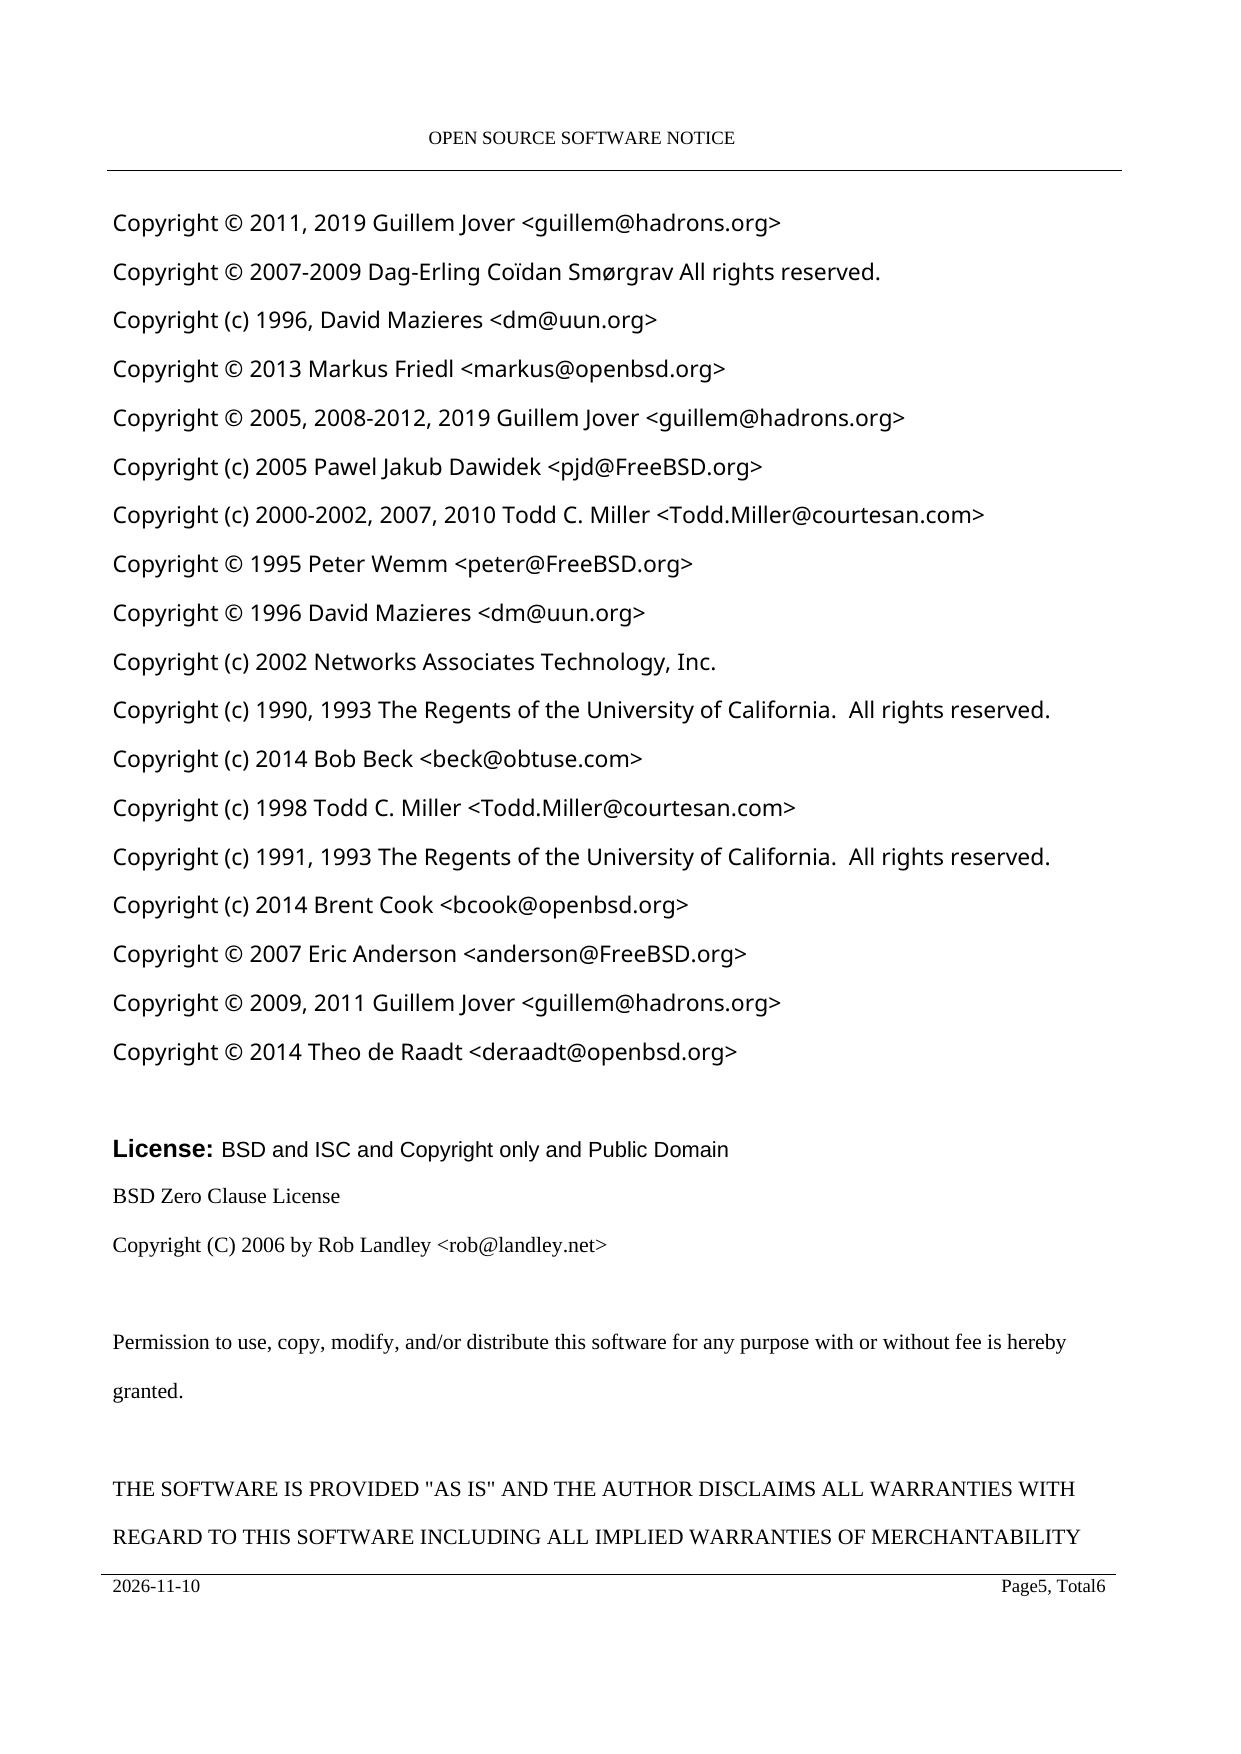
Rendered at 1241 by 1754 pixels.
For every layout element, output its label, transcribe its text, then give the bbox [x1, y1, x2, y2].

text License: BSD and ISC and Copyright only and Public Domain [112, 1133, 1128, 1165]
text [112, 1179, 1128, 1553]
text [112, 206, 1128, 1116]
